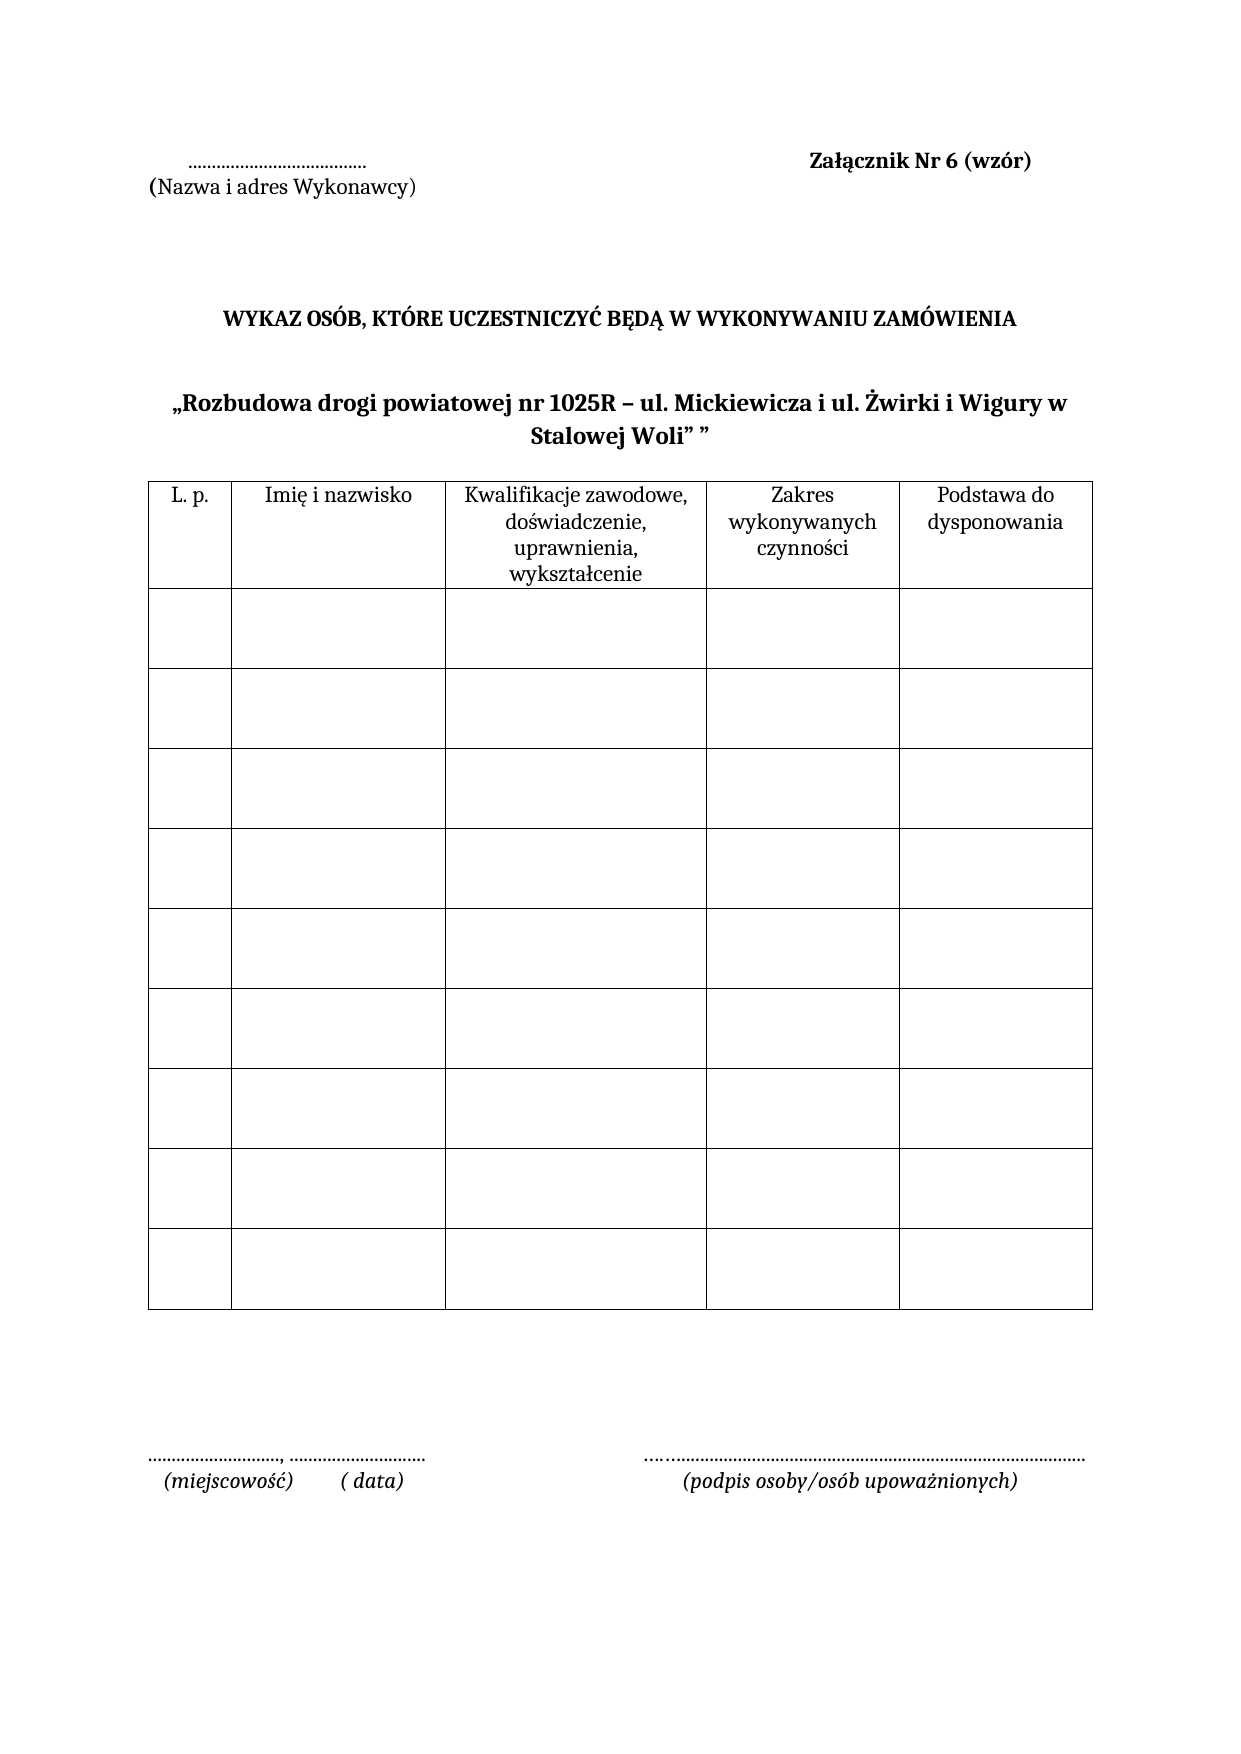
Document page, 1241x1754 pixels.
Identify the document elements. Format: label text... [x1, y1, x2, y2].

table_cell [149, 1069, 231, 1148]
table_cell [900, 829, 1092, 908]
table_cell [900, 1069, 1092, 1148]
table_cell [149, 1149, 231, 1228]
table_cell [232, 669, 445, 748]
table_cell [149, 1229, 231, 1308]
table_cell [707, 589, 899, 668]
text „Rozbudowa drogi powiatowej nr 1025R – ul. Mickiewicza i ul. Żwirki i Wigury w Stalowej Woli” ” [148, 389, 1093, 450]
table_cell [446, 1229, 706, 1308]
table_cell [149, 589, 231, 668]
table_cell [232, 989, 445, 1068]
table_cell [232, 909, 445, 988]
text ...................................... Załącznik Nr 6 (wzór) (Nazwa i adres Wykonawcy) [148, 148, 1093, 200]
table_cell [900, 749, 1092, 828]
table_cell [900, 1149, 1092, 1228]
table_cell [707, 749, 899, 828]
table_cell [232, 829, 445, 908]
table_cell [446, 1149, 706, 1228]
table_cell [232, 749, 445, 828]
text ............................, ............................. ….…...................................................................................... [148, 1441, 1093, 1468]
table_cell [446, 829, 706, 908]
table_cell [900, 989, 1092, 1068]
table_cell [707, 1149, 899, 1228]
table_cell [707, 989, 899, 1068]
table_cell [232, 1069, 445, 1148]
table_cell [707, 1229, 899, 1308]
table_cell [232, 1149, 445, 1228]
text WYKAZ OSÓB, KTÓRE UCZESTNICZYĆ BĘDĄ W WYKONYWANIU ZAMÓWIENIA [148, 306, 1093, 332]
table_cell [900, 669, 1092, 748]
table_cell [707, 669, 899, 748]
table_cell [446, 989, 706, 1068]
table_cell [446, 909, 706, 988]
table_cell [149, 829, 231, 908]
table_cell [232, 1229, 445, 1308]
table_cell [900, 1229, 1092, 1308]
table_cell [149, 669, 231, 748]
table_cell [446, 589, 706, 668]
table_cell [446, 749, 706, 828]
table_cell [446, 1069, 706, 1148]
table_cell [149, 989, 231, 1068]
table_cell [900, 589, 1092, 668]
table_cell [900, 909, 1092, 988]
table_cell [149, 909, 231, 988]
table_header Podstawa do dysponowania [900, 482, 1092, 587]
table_header L. p. [149, 482, 231, 587]
table_cell [707, 909, 899, 988]
table_header Imię i nazwisko [232, 482, 445, 587]
table_cell [149, 749, 231, 828]
text (miejscowość) ( data) (podpis osoby/osób upoważnionych) [148, 1468, 1093, 1494]
table_cell [446, 669, 706, 748]
table_header Kwalifikacje zawodowe, doświadczenie, uprawnienia, wykształcenie [446, 482, 706, 587]
table_cell [707, 829, 899, 908]
table_cell [707, 1069, 899, 1148]
table_header Zakres wykonywanych czynności [707, 482, 899, 587]
table_cell [232, 589, 445, 668]
